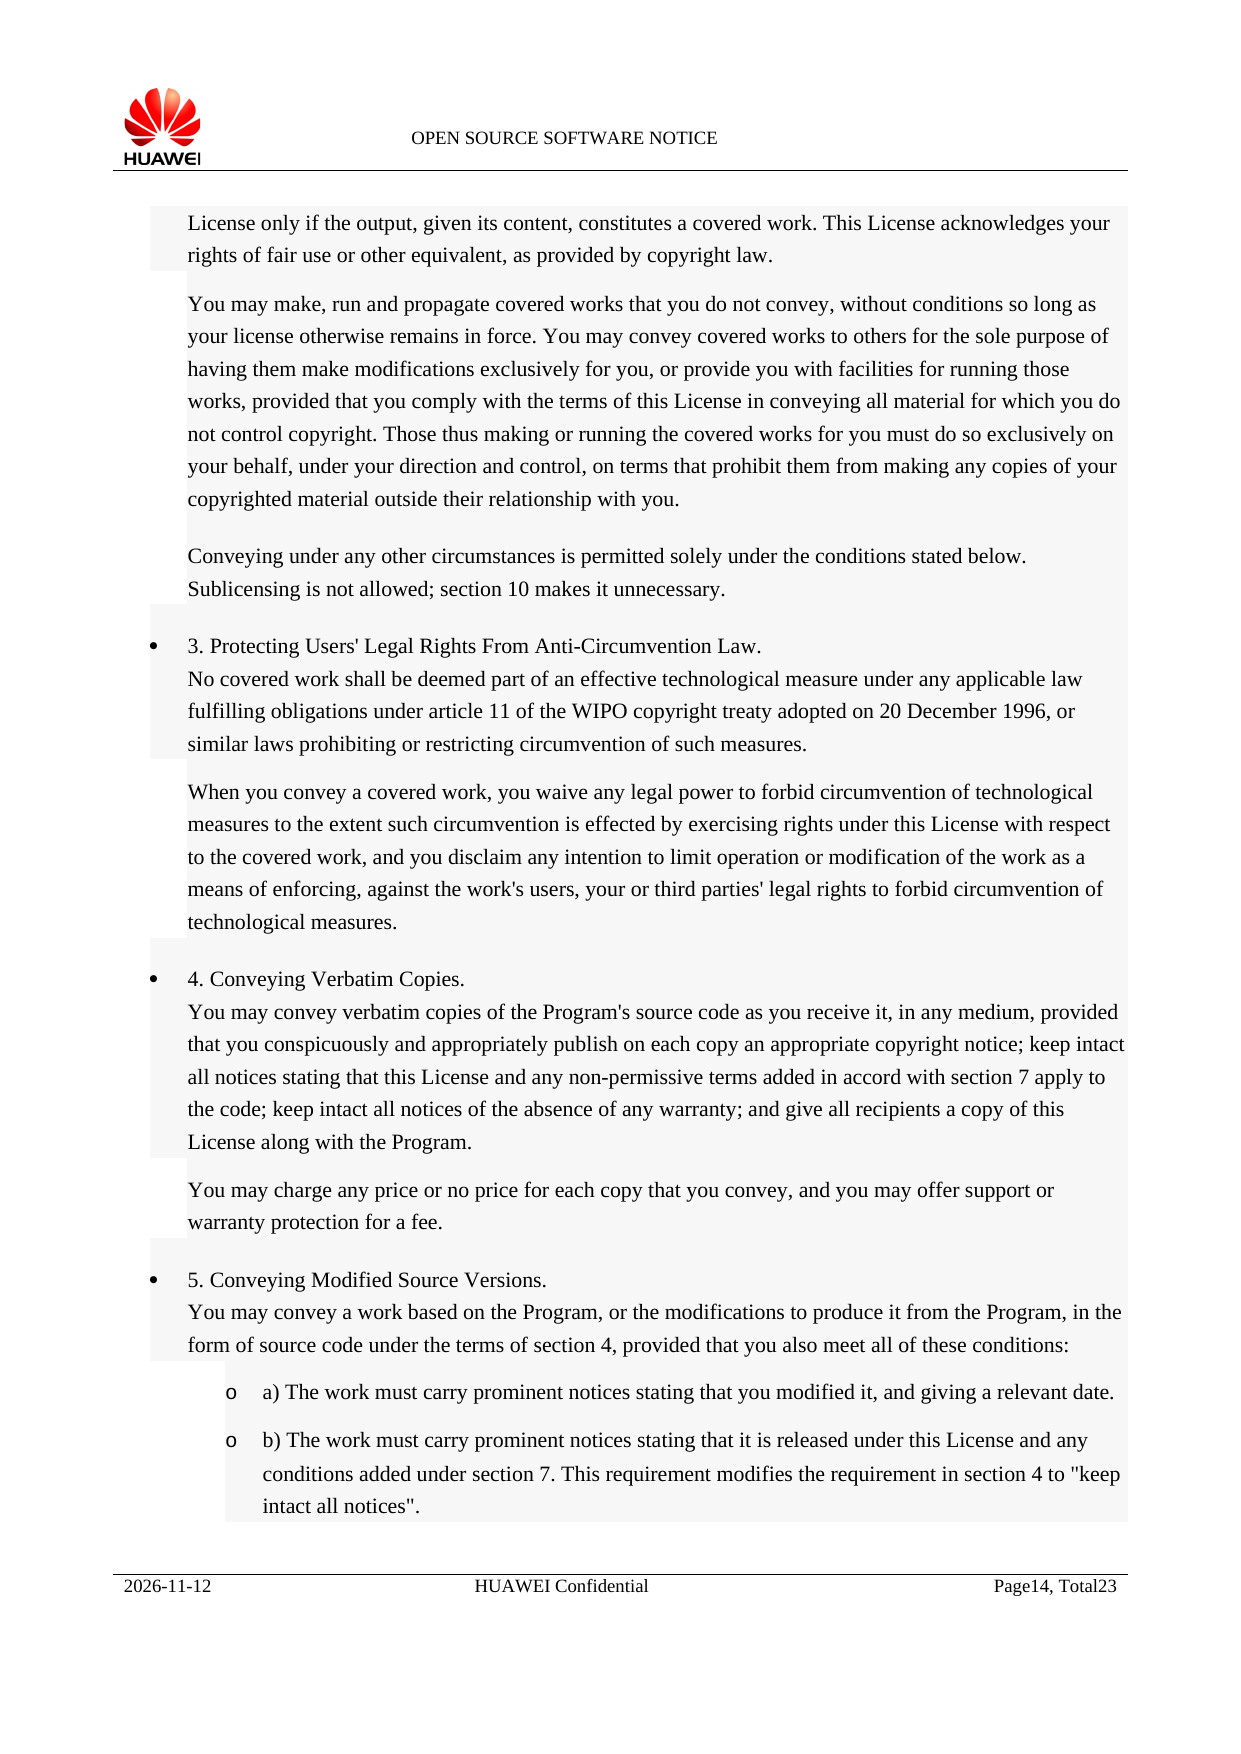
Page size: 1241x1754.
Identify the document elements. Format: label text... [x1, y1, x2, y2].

list 4. Conveying Verbatim Copies. You may convey verbatim copies of the Program's source code as you receive it, in any medium, provided that you conspicuously and appropriately publish on each copy an appropriate copyright notice; keep intact all notices stating that this License and any non-permissive terms added in accord with section 7 apply to the code; keep intact all notices of the absence of any warranty; and give all recipients a copy of this License along with the Program. [150, 963, 1128, 1158]
list b) The work must carry prominent notices stating that it is released under this License and any conditions added under section 7. This requirement modifies the requirement in section 4 to "keep intact all notices". [225, 1424, 1128, 1522]
text Conveying under any other circumstances is permitted solely under the conditions stated below. Sublicensing is not allowed; section 10 makes it unnecessary. [187, 539, 1128, 604]
text When you convey a covered work, you waive any legal power to forbid circumvention of technological measures to the extent such circumvention is effected by exercising rights under this License with respect to the covered work, and you disclaim any intention to limit operation or modification of the work as a means of enforcing, against the work's users, your or third parties' legal rights to forbid circumvention of technological measures. [187, 775, 1128, 938]
list 5. Conveying Modified Source Versions. You may convey a work based on the Program, or the modifications to produce it from the Program, in the form of source code under the terms of section 4, provided that you also meet all of these conditions: [150, 1263, 1128, 1361]
list 3. Protecting Users' Legal Rights From Anti-Circumvention Law. No covered work shall be deemed part of an effective technological measure under any applicable law fulfilling obligations under article 11 of the WIPO copyright treaty adopted on 20 December 1996, or similar laws prohibiting or restricting circumvention of such measures. [150, 629, 1128, 759]
picture [124, 88, 201, 165]
text You may charge any price or no price for each copy that you convey, and you may offer support or warranty protection for a fee. [187, 1173, 1128, 1238]
list a) The work must carry prominent notices stating that you modified it, and giving a relevant date. [225, 1376, 1128, 1409]
text You may make, run and propagate covered works that you do not convey, without conditions so long as your license otherwise remains in force. You may convey covered works to others for the sole purpose of having them make modifications exclusively for you, or provide you with facilities for running those works, provided that you comply with the terms of this License in conveying all material for which you do not control copyright. Those thus making or running the covered works for you must do so exclusively on your behalf, under your direction and control, on terms that prohibit them from making any copies of your copyrighted material outside their relationship with you. [187, 287, 1128, 514]
